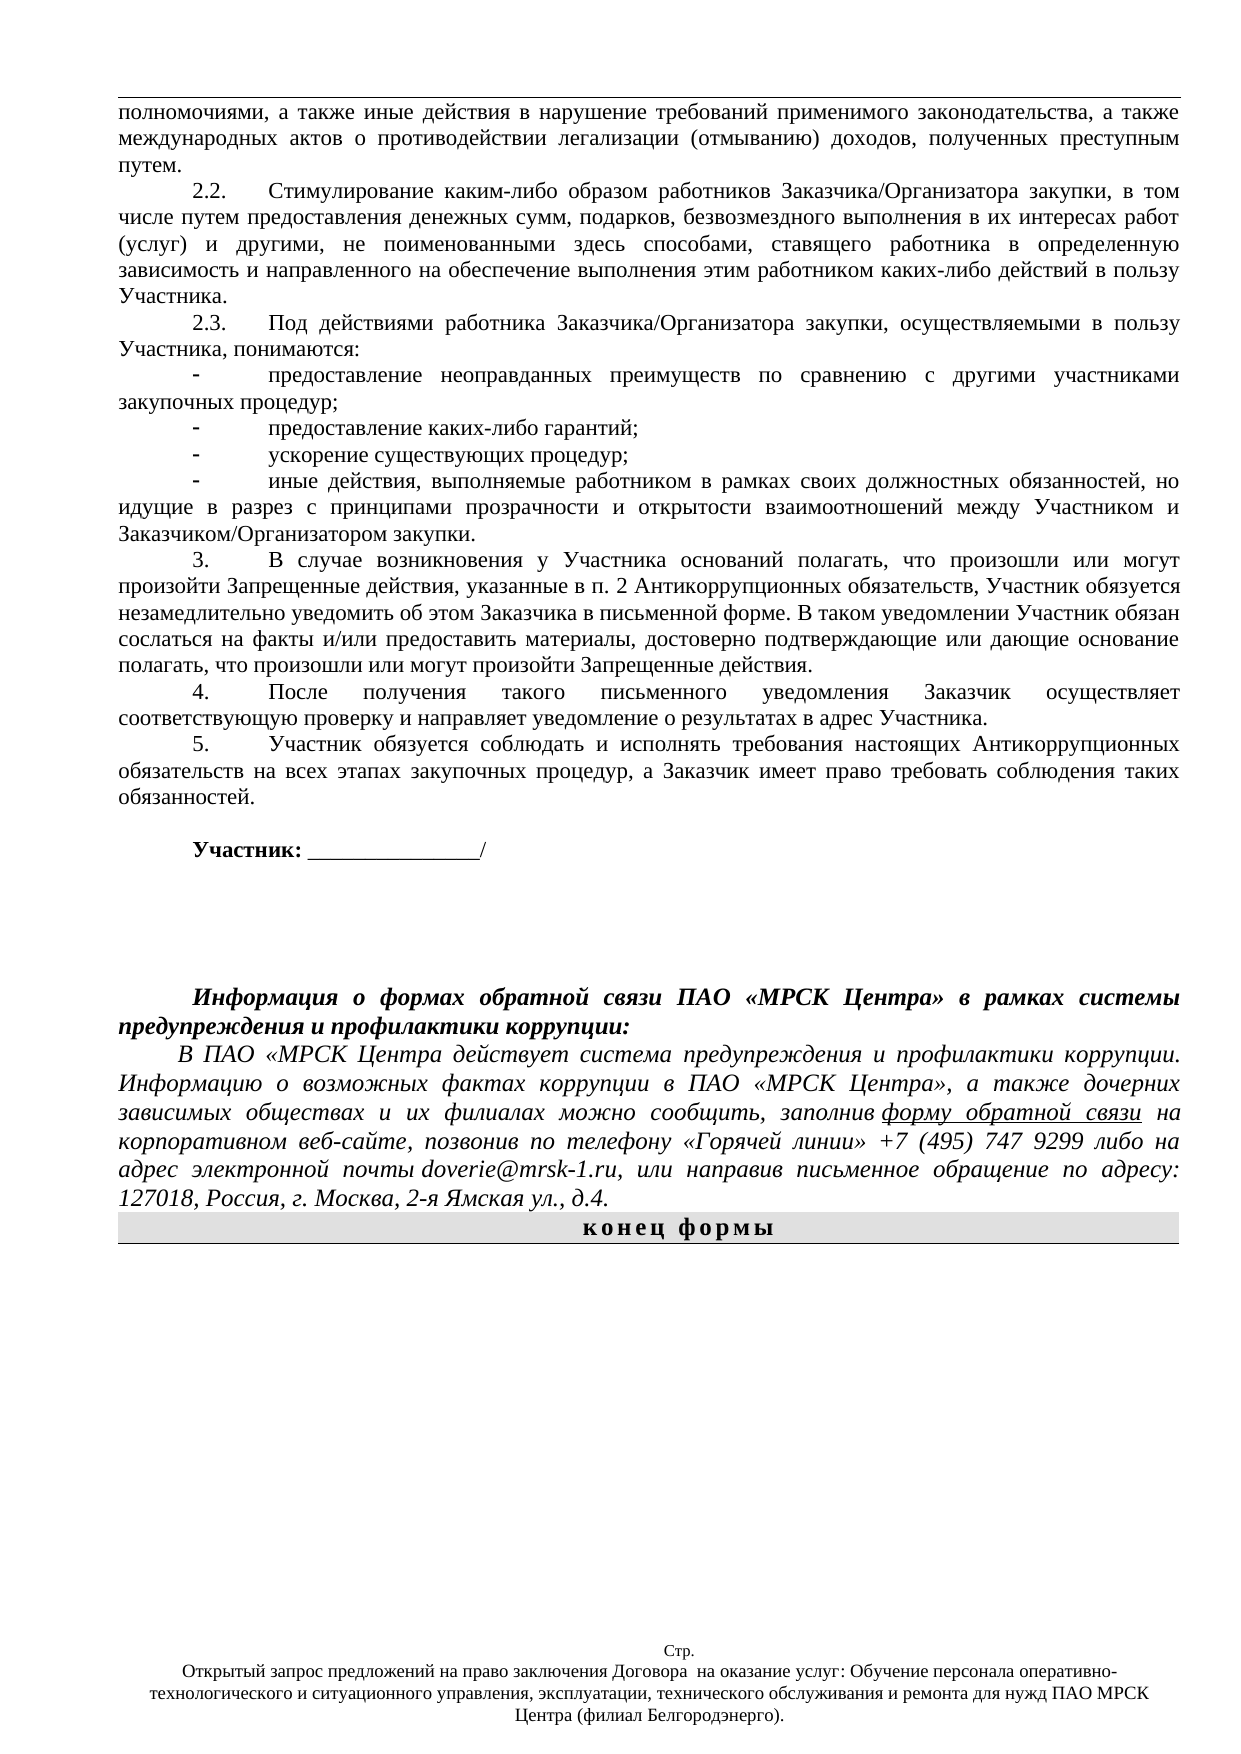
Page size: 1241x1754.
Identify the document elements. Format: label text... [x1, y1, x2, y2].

list После получения такого письменного уведомления Заказчик осуществляет соответствующую проверку и направляет уведомление о результатах в адрес Участника. [118, 678, 1181, 731]
text В ПАО «МРСК Центра действует система предупреждения и профилактики коррупции. Информацию о возможных фактах коррупции в ПАО «МРСК Центра», а также дочерних зависимых обществах и их филиалах можно сообщить, заполнив форму обратной связи на корпоративном веб-сайте, позвонив по телефону «Горячей линии» +7 (495) 747 9299 либо на адрес электронной почты doverie@mrsk-1.ru, или направив письменное обращение по адресу: 127018, Россия, г. Москва, 2-я Ямская ул., д.4. [118, 1126, 1181, 1212]
list ускорение существующих процедур; [118, 441, 1181, 467]
text Информация о формах обратной связи ПАО «МРСК Центра» в рамках системы предупреждения и профилактики коррупции: [118, 982, 1181, 1039]
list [118, 98, 1181, 177]
list предоставление неоправданных преимуществ по сравнению с другими участниками закупочных процедур; [118, 362, 1181, 414]
list В случае возникновения у Участника оснований полагать, что произошли или могут произойти Запрещенные действия, указанные в п. 2 Антикоррупционных обязательств, Участник обязуется незамедлительно уведомить об этом Заказчика в письменной форме. В таком уведомлении Участник обязан сослаться на факты и/или предоставить материалы, достоверно подтверждающие или дающие основание полагать, что произошли или могут произойти Запрещенные действия. [118, 546, 1181, 678]
list Под действиями работника Заказчика/Организатора закупки, осуществляемыми в пользу Участника, понимаются: [118, 309, 1181, 362]
list иные действия, выполняемые работником в рамках своих должностных обязанностей, но идущие в разрез с принципами прозрачности и открытости взаимоотношений между Участником и Заказчиком/Организатором закупки. [118, 467, 1181, 546]
text конец формы [118, 1212, 1179, 1243]
list предоставление каких-либо гарантий; [118, 414, 1181, 441]
text В ПАО «МРСК Центра действует система предупреждения и профилактики коррупции. Информацию о возможных фактах коррупции в ПАО «МРСК Центра», а также дочерних зависимых обществах и их филиалах можно сообщить, заполнив форму обратной связи на корпоративном веб-сайте, позвонив по телефону «Горячей линии» +7 (495) 747 9299 либо на адрес электронной почты doverie@mrsk-1.ru, или направив письменное обращение по адресу: 127018, Россия, г. Москва, 2-я Ямская ул., д.4. [118, 1039, 1181, 1068]
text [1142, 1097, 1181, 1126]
list Cтимулирование каким-либо образом работников Заказчика/Организатора закупки, в том числе путем предоставления денежных сумм, подарков, безвозмездного выполнения в их интересах работ (услуг) и другими, не поименованными здесь способами, ставящего работника в определенную зависимость и направленного на обеспечение выполнения этим работником каких-либо действий в пользу Участника. [118, 177, 1181, 309]
text Участник: _______________/ [118, 836, 1181, 862]
list Участник обязуется соблюдать и исполнять требования настоящих Антикоррупционных обязательств на всех этапах закупочных процедур, а Заказчик имеет право требовать соблюдения таких обязанностей. [118, 731, 1181, 809]
